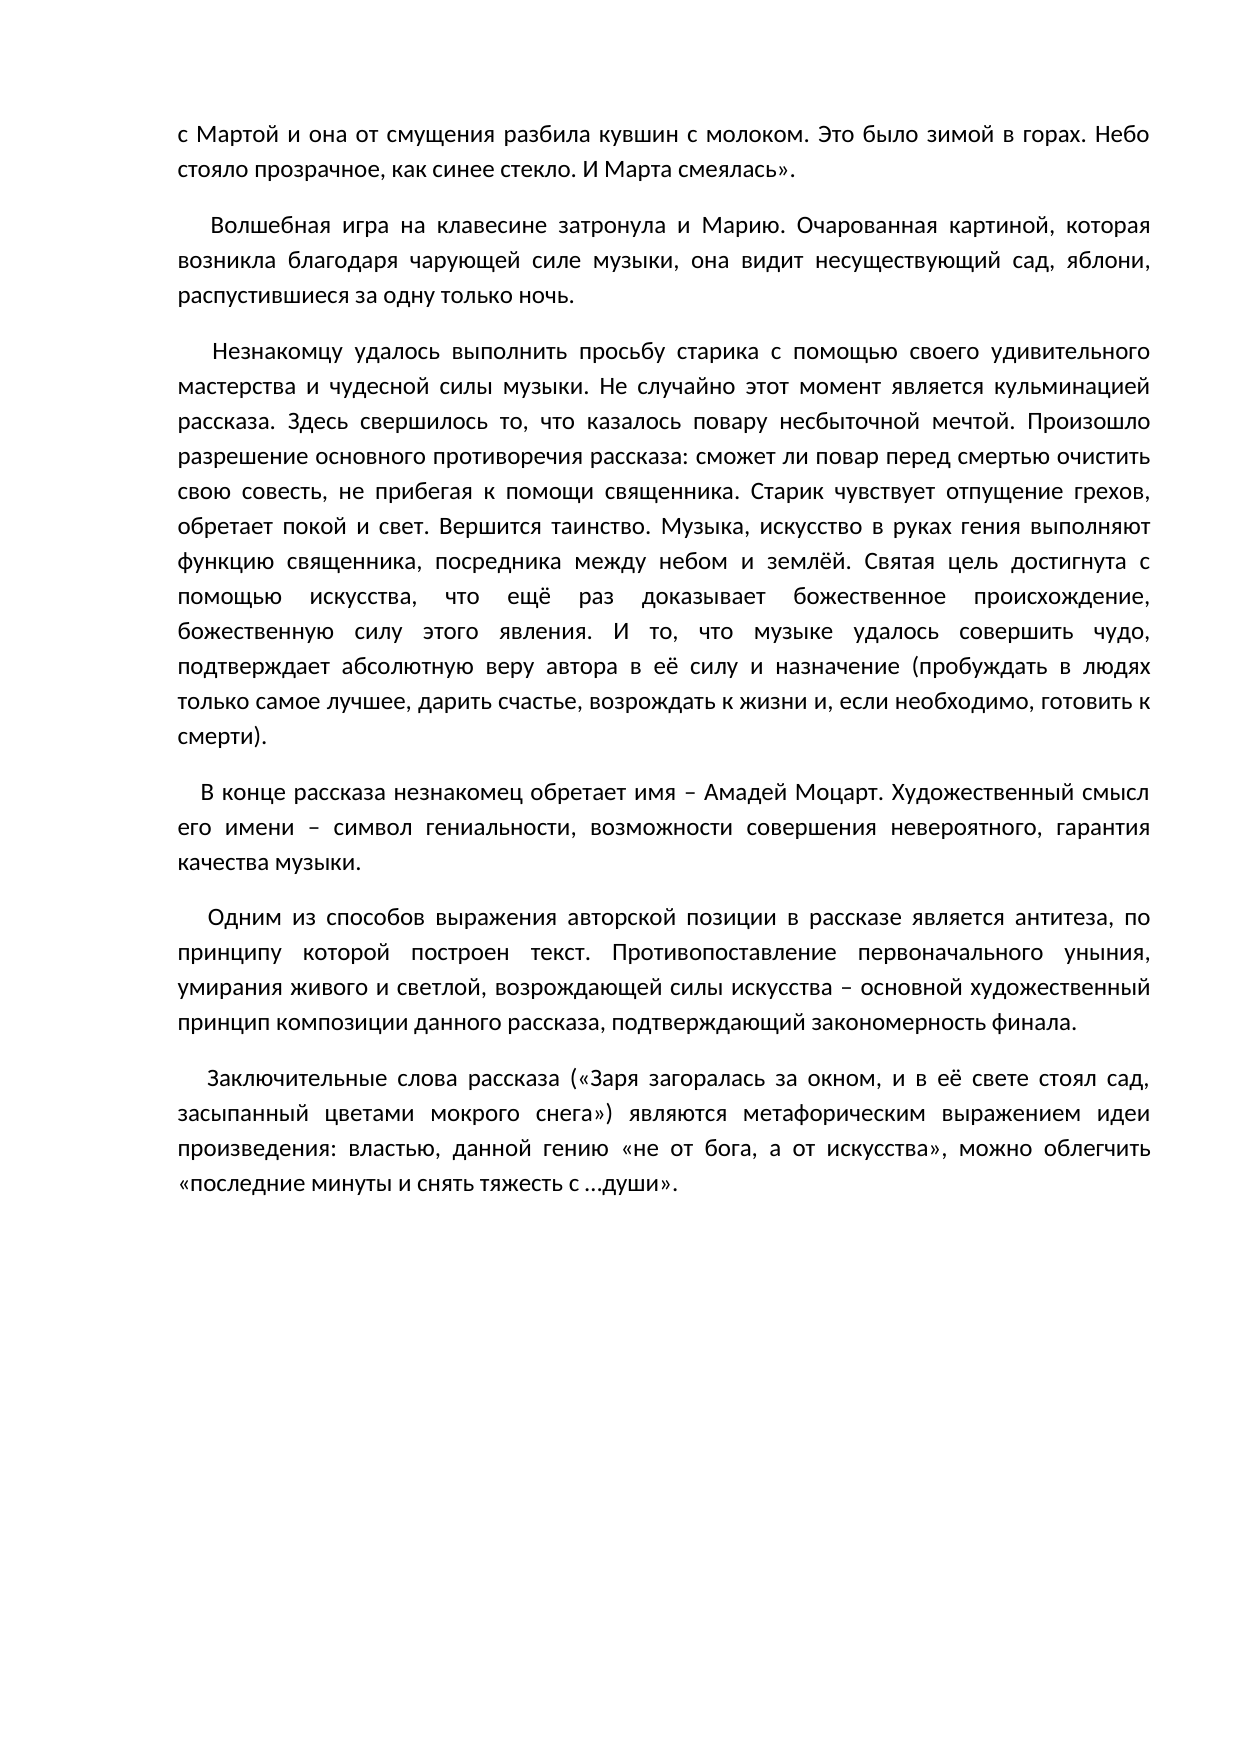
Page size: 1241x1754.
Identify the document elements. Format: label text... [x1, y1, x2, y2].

text Заключительные слова рассказа («Заря загоралась за окном, и в её свете стоял сад, засыпанный цветами мокрого снега») являются метафорическим выражением идеи произведения: властью, данной гению «не от бога, а от искусства», можно облегчить «последние минуты и снять тяжесть с …души». [177, 1062, 1152, 1198]
text Одним из способов выражения авторской позиции в рассказе является антитеза, по принципу которой построен текст. Противопоставление первоначального уныния, умирания живого и светлой, возрождающей силы искусства – основной художественный принцип композиции данного рассказа, подтверждающий закономерность финала. [177, 901, 1152, 1037]
text Незнакомцу удалось выполнить просьбу старика с помощью своего удивительного мастерства и чудесной силы музыки. Не случайно этот момент является кульминацией рассказа. Здесь свершилось то, что казалось повару несбыточной мечтой. Произошло разрешение основного противоречия рассказа: сможет ли повар перед смертью очистить свою совесть, не прибегая к помощи священника. Старик чувствует отпущение грехов, обретает покой и свет. Вершится таинство. Музыка, искусство в руках гения выполняют функцию священника, посредника между небом и землёй. Святая цель достигнута с помощью искусства, что ещё раз доказывает божественное происхождение, божественную силу этого явления. И то, что музыке удалось совершить чудо, подтверждает абсолютную веру автора в её силу и назначение (пробуждать в людях только самое лучшее, дарить счастье, возрождать к жизни и, если необходимо, готовить к смерти). [177, 335, 1152, 750]
text Волшебная игра на клавесине затронула и Марию. Очарованная картиной, которая возникла благодаря чарующей силе музыки, она видит несуществующий сад, яблони, распустившиеся за одну только ночь. [177, 209, 1152, 309]
text В конце рассказа незнакомец обретает имя – Амадей Моцарт. Художественный смысл его имени – символ гениальности, возможности совершения невероятного, гарантия качества музыки. [177, 776, 1152, 876]
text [177, 118, 1152, 184]
